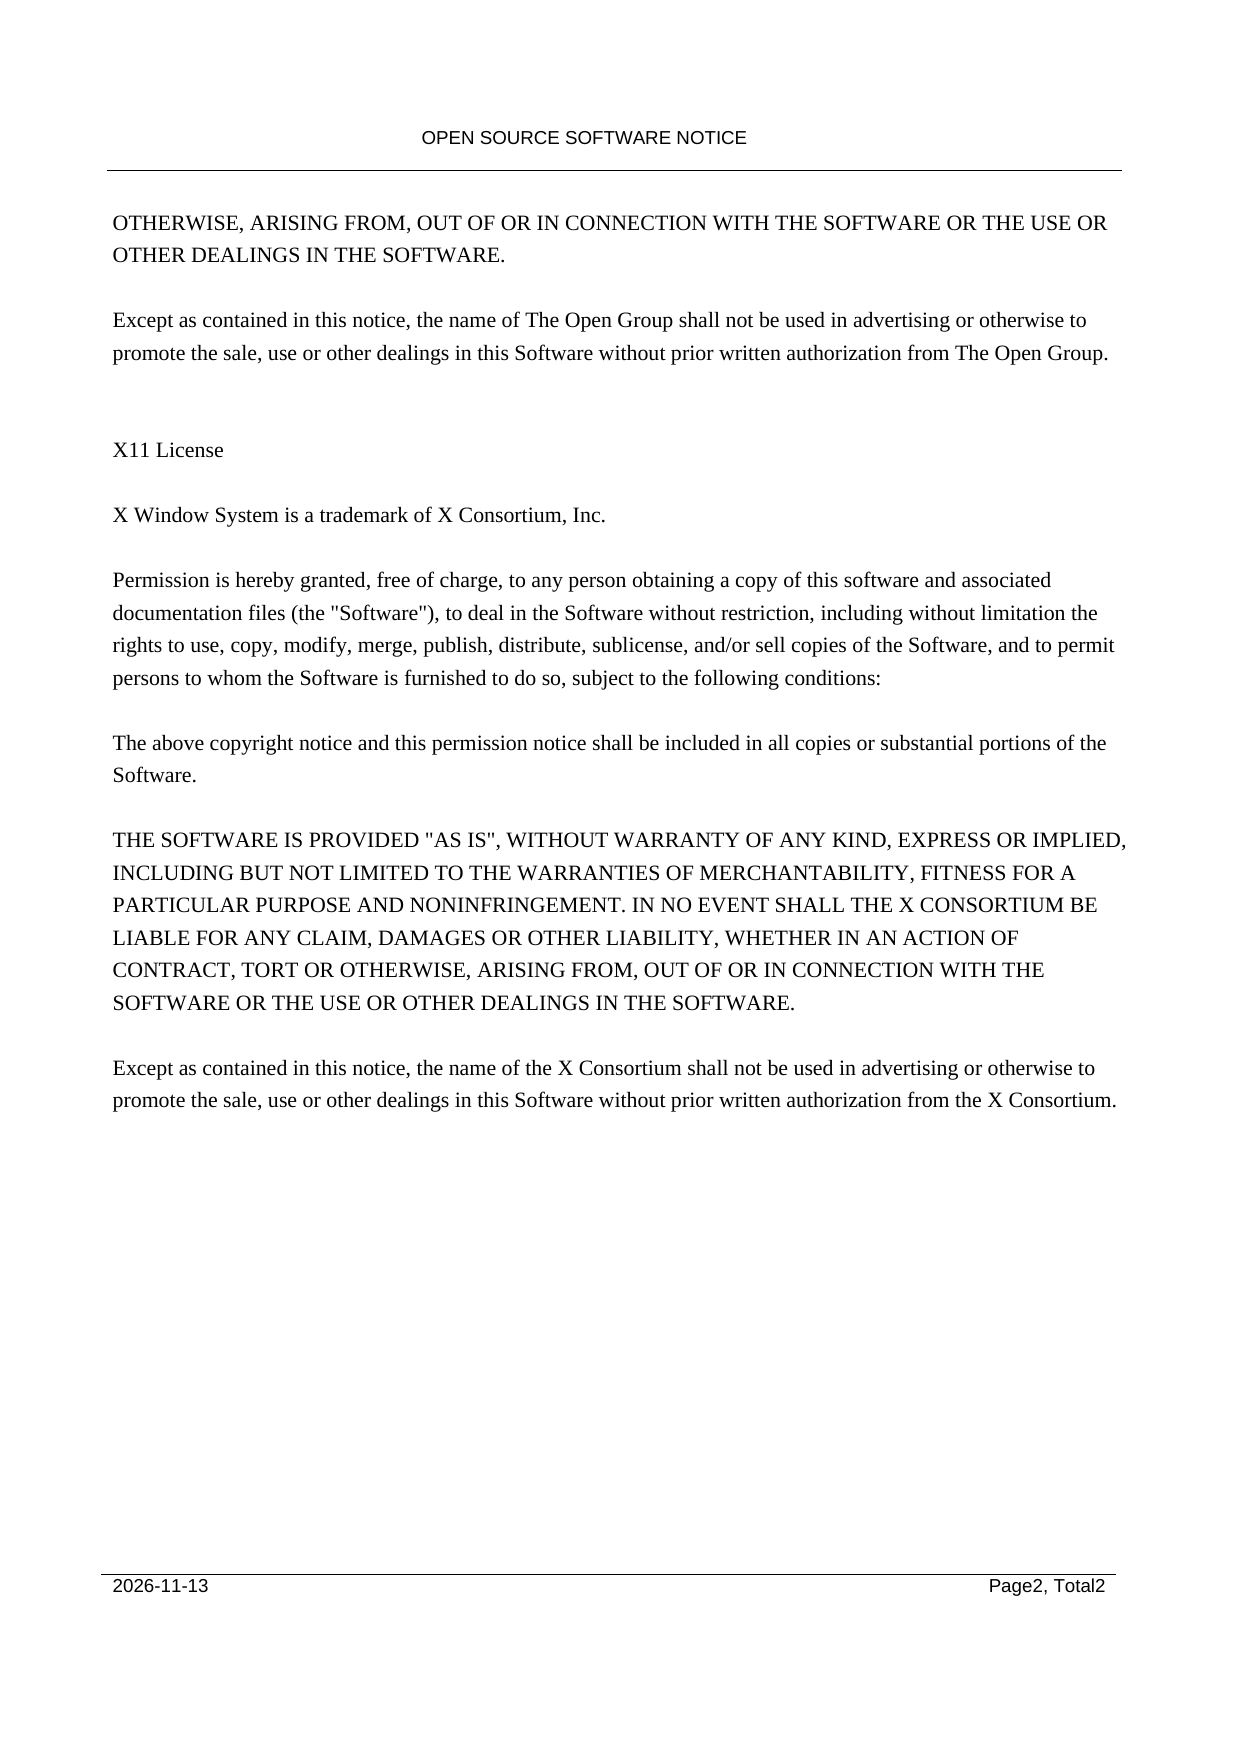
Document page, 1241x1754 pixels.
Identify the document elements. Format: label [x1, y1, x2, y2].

text [112, 206, 1128, 1149]
